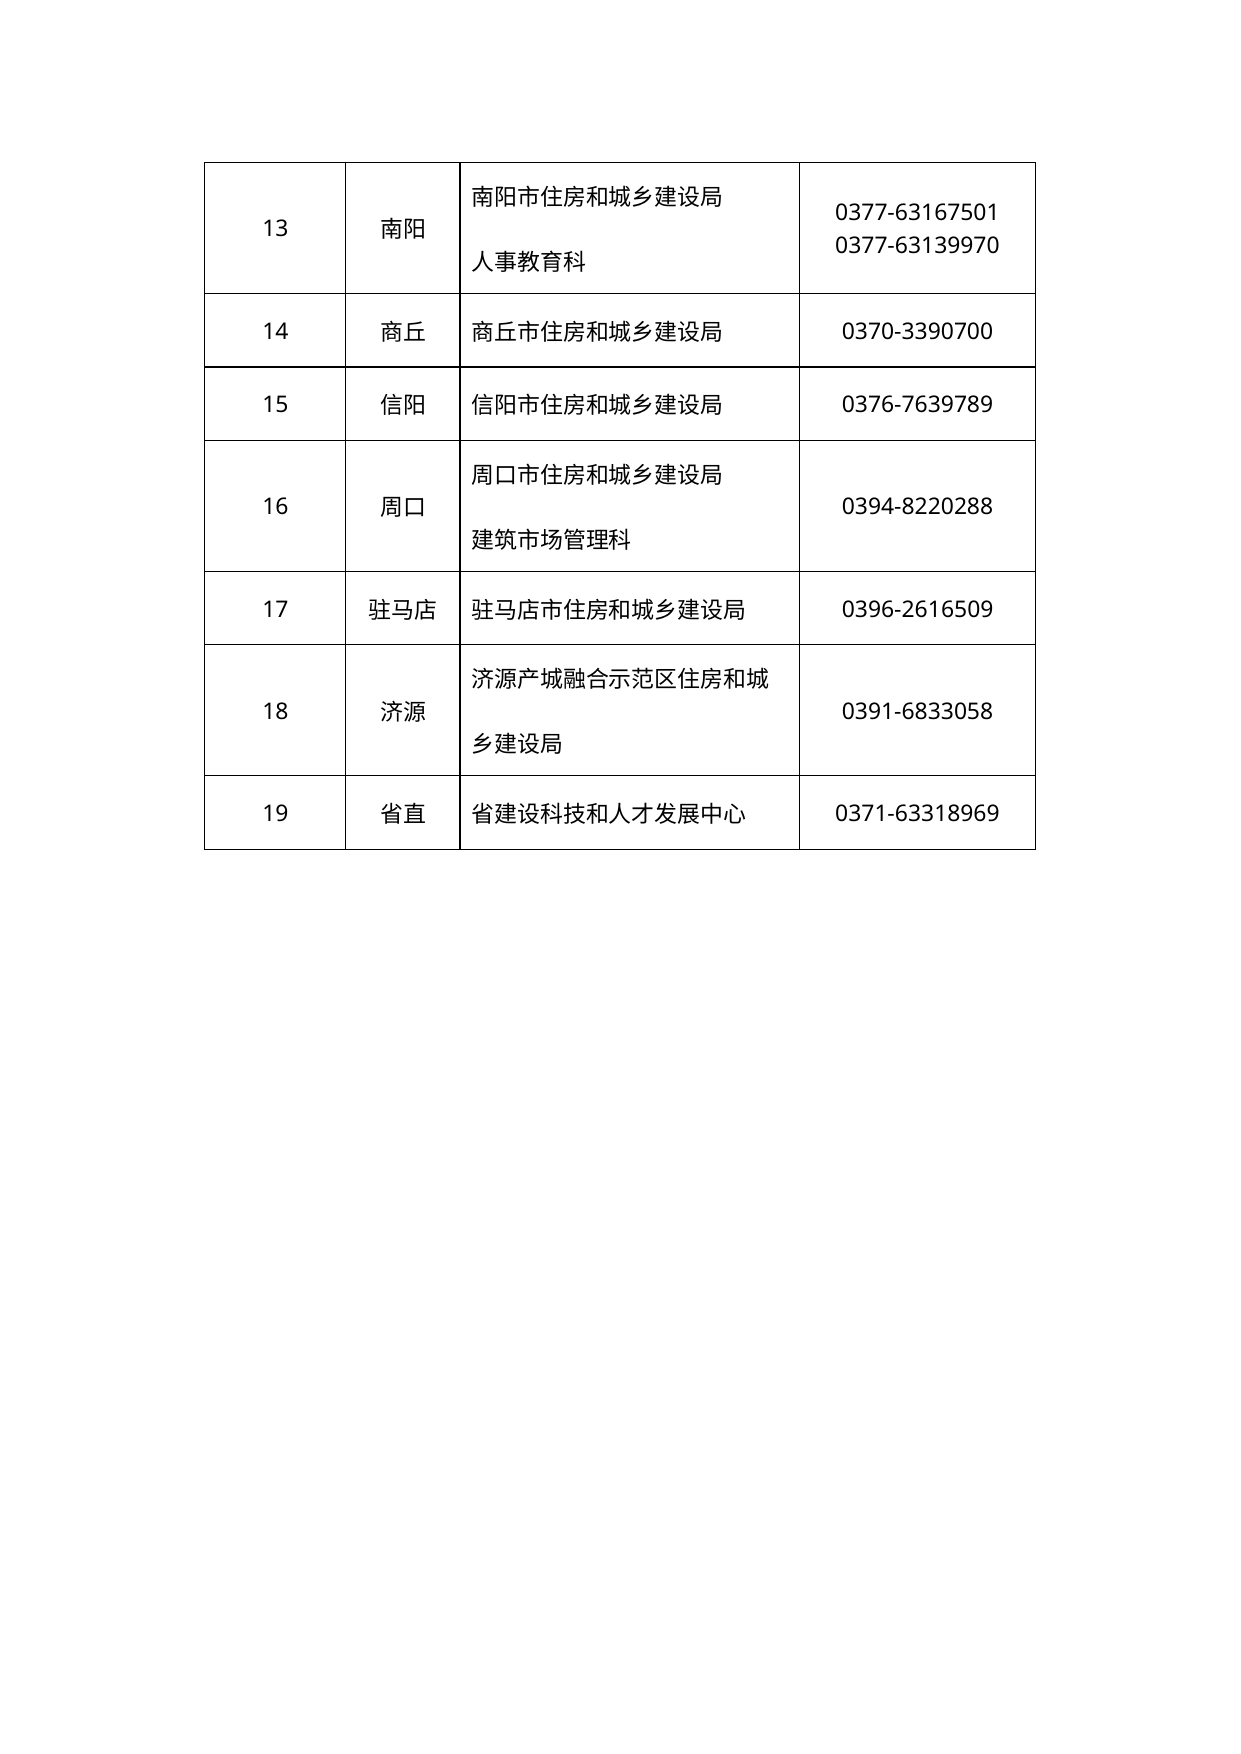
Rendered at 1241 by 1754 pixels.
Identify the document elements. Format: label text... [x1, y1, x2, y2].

table_cell 0371-63318969 [800, 776, 1035, 849]
table_cell 0391-6833058 [800, 645, 1035, 775]
table_cell 驻马店市住房和城乡建设局 [461, 572, 799, 644]
table_cell 南阳市住房和城乡建设局 人事教育科 [461, 163, 799, 293]
table_cell 15 [205, 368, 345, 440]
table_cell 0376-7639789 [800, 368, 1035, 440]
table_cell 信阳 [346, 368, 459, 440]
table_cell 周口 [346, 441, 459, 571]
table_cell 信阳市住房和城乡建设局 [461, 368, 799, 440]
table_cell 0396-2616509 [800, 572, 1035, 644]
table_cell 驻马店 [346, 572, 459, 644]
table_cell 18 [205, 645, 345, 775]
table_cell 商丘 [346, 294, 459, 366]
table_cell 南阳 [346, 163, 459, 293]
table_cell 济源产城融合示范区住房和城乡建设局 [461, 645, 799, 775]
table_cell 济源 [346, 645, 459, 775]
table_cell 14 [205, 294, 345, 366]
table_cell 17 [205, 572, 345, 644]
table_cell 13 [205, 163, 345, 293]
table_cell 0394-8220288 [800, 441, 1035, 571]
table_cell 周口市住房和城乡建设局 建筑市场管理科 [461, 441, 799, 571]
table_cell 19 [205, 776, 345, 849]
table_cell 16 [205, 441, 345, 571]
table_cell 省直 [346, 776, 459, 849]
table_cell 商丘市住房和城乡建设局 [461, 294, 799, 366]
table_cell 省建设科技和人才发展中心 [461, 776, 799, 849]
table_cell 0370-3390700 [800, 294, 1035, 366]
table_cell 0377-63167501 0377-63139970 [800, 163, 1035, 293]
